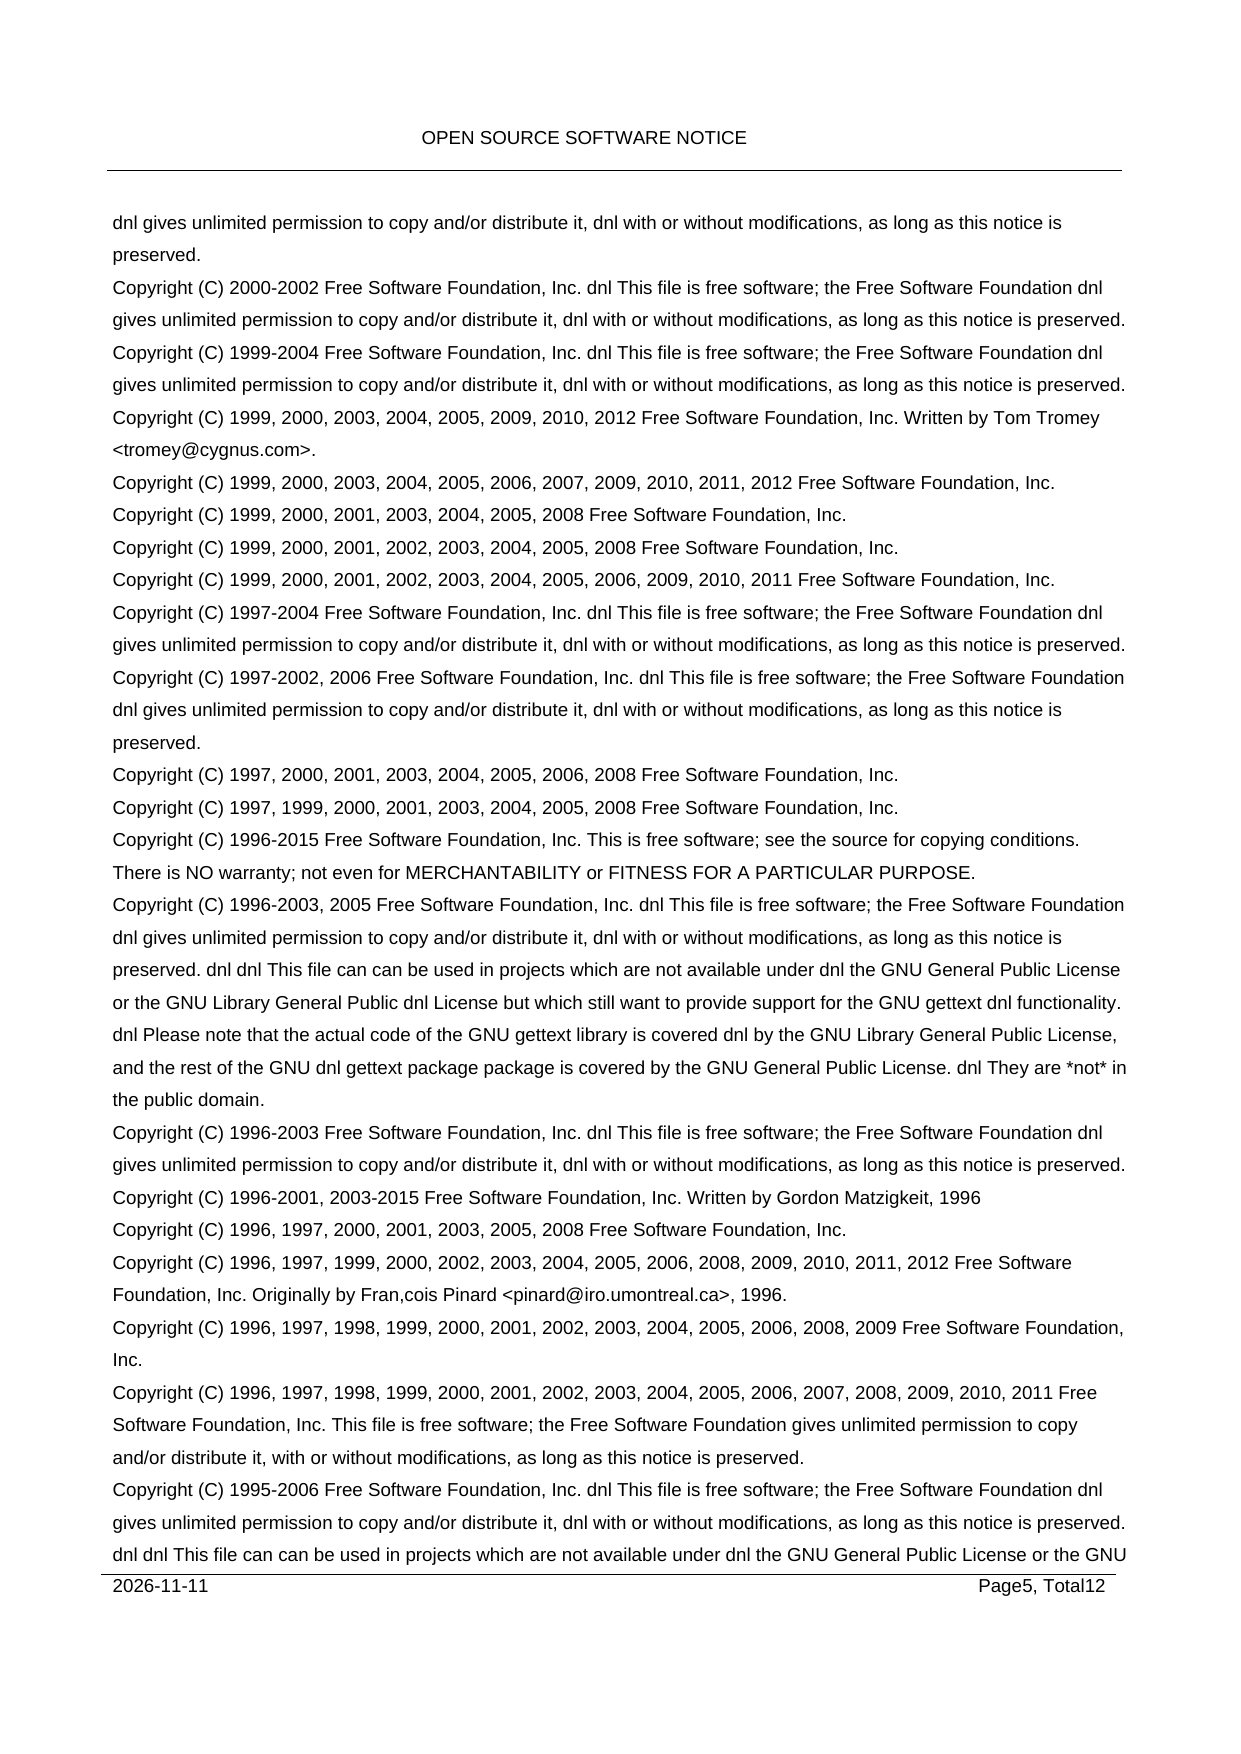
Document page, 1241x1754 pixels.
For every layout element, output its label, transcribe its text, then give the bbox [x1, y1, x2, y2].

text Copyright (C) 1996-2001, 2003-2015 Free Software Foundation, Inc. Written by Gordon Matzigkeit, 1996 [112, 1181, 1128, 1214]
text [112, 1474, 1128, 1571]
text Copyright (C) 1997, 2000, 2001, 2003, 2004, 2005, 2006, 2008 Free Software Foundation, Inc. [112, 759, 1128, 791]
text Copyright (C) 1996-2003 Free Software Foundation, Inc. dnl This file is free software; the Free Software Foundation dnl gives unlimited permission to copy and/or distribute it, dnl with or without modifications, as long as this notice is preserved. [112, 1116, 1128, 1181]
text Copyright (C) 1999-2004 Free Software Foundation, Inc. dnl This file is free software; the Free Software Foundation dnl gives unlimited permission to copy and/or distribute it, dnl with or without modifications, as long as this notice is preserved. [112, 336, 1128, 401]
text Copyright (C) 1996, 1997, 1998, 1999, 2000, 2001, 2002, 2003, 2004, 2005, 2006, 2008, 2009 Free Software Foundation, Inc. [112, 1311, 1128, 1376]
text Copyright (C) 2000-2002 Free Software Foundation, Inc. dnl This file is free software; the Free Software Foundation dnl gives unlimited permission to copy and/or distribute it, dnl with or without modifications, as long as this notice is preserved. [112, 271, 1128, 336]
text Copyright (C) 1997-2002, 2006 Free Software Foundation, Inc. dnl This file is free software; the Free Software Foundation dnl gives unlimited permission to copy and/or distribute it, dnl with or without modifications, as long as this notice is preserved. [112, 661, 1128, 759]
text Copyright (C) 1996, 1997, 2000, 2001, 2003, 2005, 2008 Free Software Foundation, Inc. [112, 1214, 1128, 1246]
text Copyright (C) 1999, 2000, 2003, 2004, 2005, 2006, 2007, 2009, 2010, 2011, 2012 Free Software Foundation, Inc. [112, 466, 1128, 499]
text Copyright (C) 1996-2003, 2005 Free Software Foundation, Inc. dnl This file is free software; the Free Software Foundation dnl gives unlimited permission to copy and/or distribute it, dnl with or without modifications, as long as this notice is preserved. dnl dnl This file can can be used in projects which are not available under dnl the GNU General Public License or the GNU Library General Public dnl License but which still want to provide support for the GNU gettext dnl functionality. dnl Please note that the actual code of the GNU gettext library is covered dnl by the GNU Library General Public License, and the rest of the GNU dnl gettext package package is covered by the GNU General Public License. dnl They are *not* in the public domain. [112, 889, 1128, 1116]
text Copyright (C) 1996, 1997, 1999, 2000, 2002, 2003, 2004, 2005, 2006, 2008, 2009, 2010, 2011, 2012 Free Software Foundation, Inc. Originally by Fran,cois Pinard <pinard@iro.umontreal.ca>, 1996. [112, 1246, 1128, 1311]
text Copyright (C) 1996-2015 Free Software Foundation, Inc. This is free software; see the source for copying conditions. There is NO warranty; not even for MERCHANTABILITY or FITNESS FOR A PARTICULAR PURPOSE. [112, 824, 1128, 889]
text Copyright (C) 1999, 2000, 2001, 2002, 2003, 2004, 2005, 2006, 2009, 2010, 2011 Free Software Foundation, Inc. [112, 564, 1128, 596]
text Copyright (C) 1997-2004 Free Software Foundation, Inc. dnl This file is free software; the Free Software Foundation dnl gives unlimited permission to copy and/or distribute it, dnl with or without modifications, as long as this notice is preserved. [112, 596, 1128, 661]
text Copyright (C) 1999, 2000, 2001, 2003, 2004, 2005, 2008 Free Software Foundation, Inc. [112, 499, 1128, 531]
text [112, 206, 1128, 271]
text Copyright (C) 1999, 2000, 2003, 2004, 2005, 2009, 2010, 2012 Free Software Foundation, Inc. Written by Tom Tromey <tromey@cygnus.com>. [112, 401, 1128, 466]
text Copyright (C) 1996, 1997, 1998, 1999, 2000, 2001, 2002, 2003, 2004, 2005, 2006, 2007, 2008, 2009, 2010, 2011 Free Software Foundation, Inc. This file is free software; the Free Software Foundation gives unlimited permission to copy and/or distribute it, with or without modifications, as long as this notice is preserved. [112, 1376, 1128, 1474]
text Copyright (C) 1999, 2000, 2001, 2002, 2003, 2004, 2005, 2008 Free Software Foundation, Inc. [112, 531, 1128, 564]
text Copyright (C) 1997, 1999, 2000, 2001, 2003, 2004, 2005, 2008 Free Software Foundation, Inc. [112, 791, 1128, 824]
